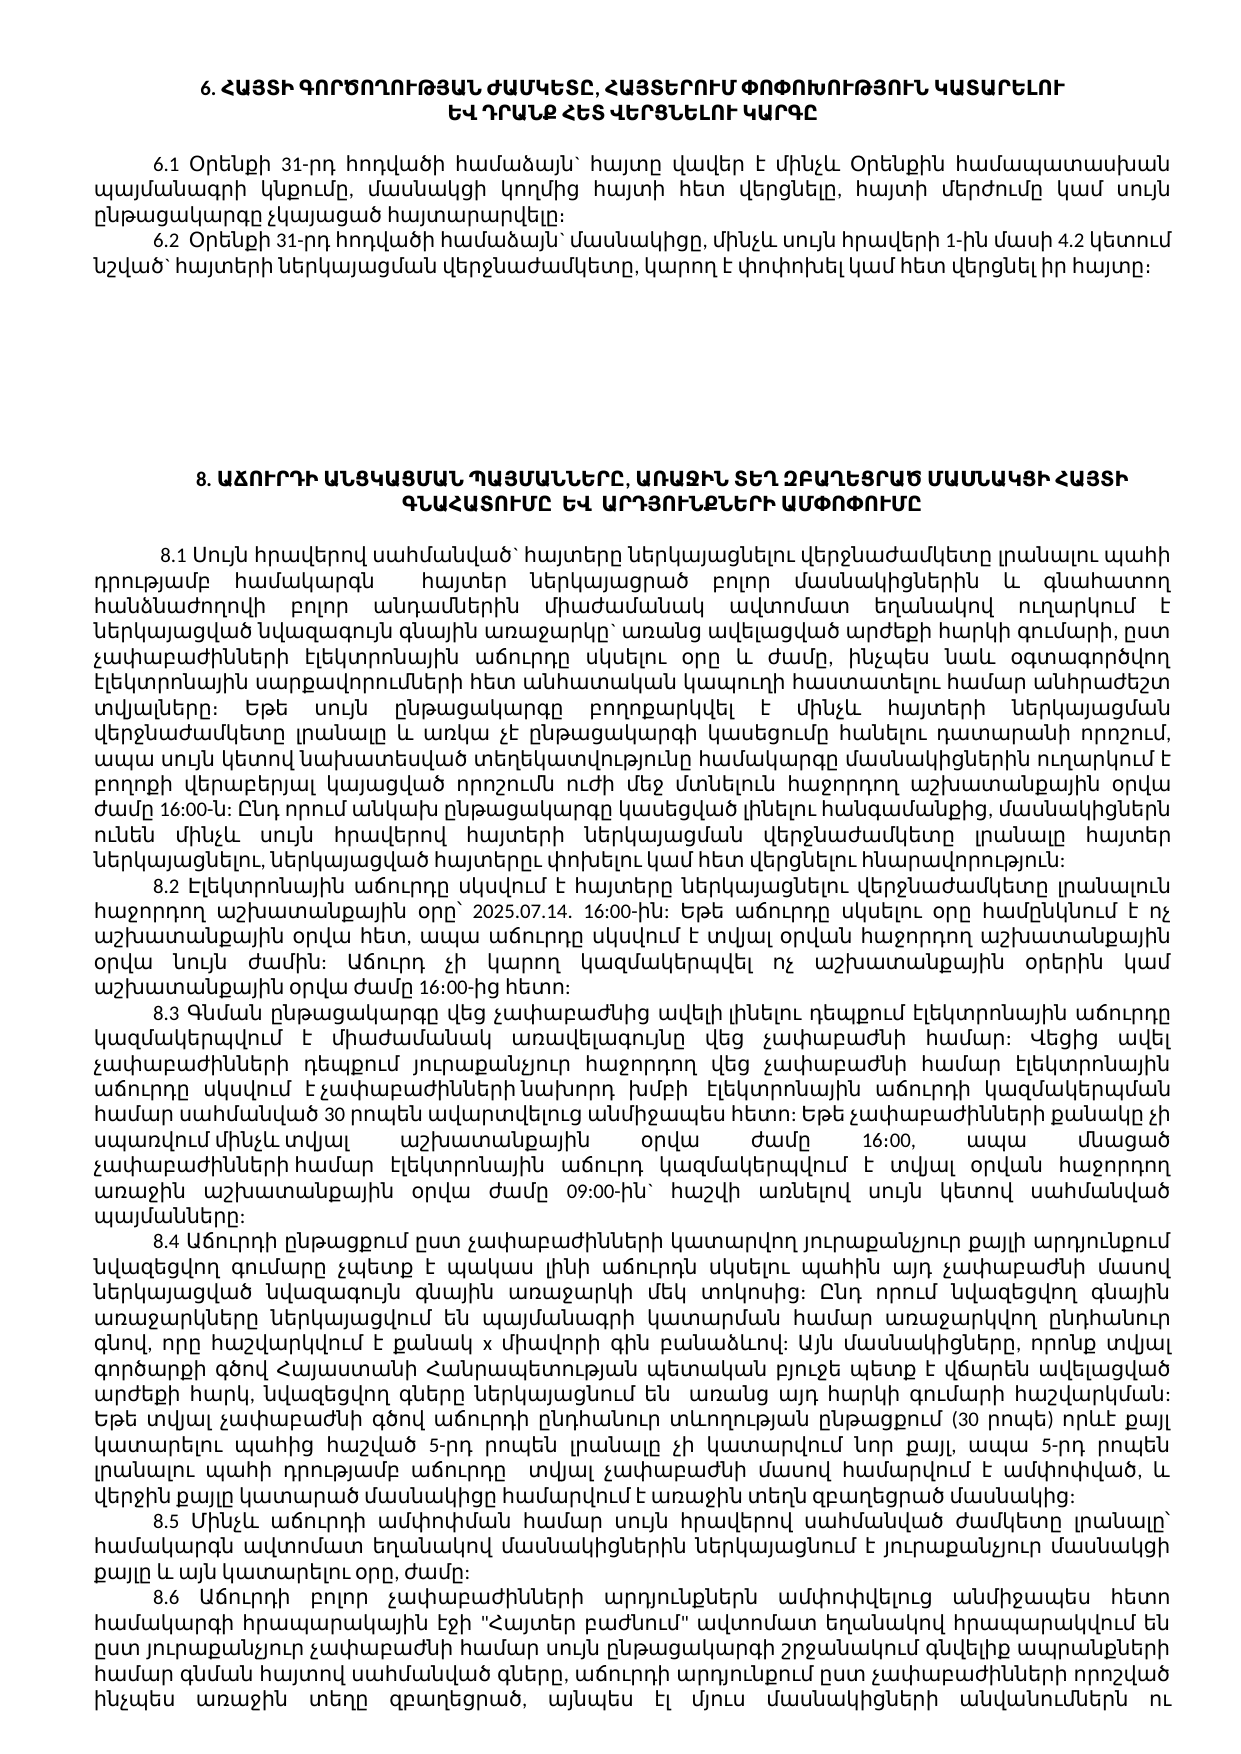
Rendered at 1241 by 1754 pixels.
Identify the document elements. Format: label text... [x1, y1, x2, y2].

text 8.3 Գնման ընթացակարգը վեց չափաբաժնից ավելի լինելու դեպքում էլեկտրոնային աճուրդը կազմակերպվում է միաժամանակ առավելագույնը վեց չափաբաժնի համար: Վեցից ավել չափաբաժինների դեպքում յուրաքանչյուր հաջորդող վեց չափաբաժնի համար էլեկտրոնային աճուրդը սկսվում է չափաբաժինների նախորդ խմբի էլեկտրոնային աճուրդի կազմակերպման համար սահմանված 30 րոպեն ավարտվելուց անմիջապես հետո: Եթե չափաբաժինների քանակը չի սպառվում մինչև տվյալ աշխատանքային օրվա ժամը 16։00, ապա մնացած չափաբաժինների համար էլեկտրոնային աճուրդ կազմակերպվում է տվյալ օրվան հաջորդող առաջին աշխատանքային օրվա ժամը 09:00-ին` հաշվի առնելով սույն կետով սահմանված պայմանները: [94, 1000, 1171, 1229]
text 8.4 Աճուրդի ընթացքում ըստ չափաբաժինների կատարվող յուրաքանչյուր քայլի արդյունքում նվազեցվող գումարը չպետք է պակաս լինի աճուրդն սկսելու պահին այդ չափաբաժնի մասով ներկայացված նվազագույն գնային առաջարկի մեկ տոկոսից: Ընդ որում նվազեցվող գնային առաջարկները ներկայացվում են պայմանագրի կատարման համար առաջարկվող ընդհանուր գնով, որը հաշվարկվում է քանակ x միավորի գին բանաձևով: Այն մասնակիցները, որոնք տվյալ գործարքի գծով Հայաստանի Հանրապետության պետական բյուջե պետք է վճարեն ավելացված արժեքի հարկ, նվազեցվող գները ներկայացնում են առանց այդ հարկի գումարի հաշվարկման: Եթե տվյալ չափաբաժնի գծով աճուրդի ընդհանուր տևողության ընթացքում (30 րոպե) որևէ քայլ կատարելու պահից հաշված 5-րդ րոպեն լրանալը չի կատարվում նոր քայլ, ապա 5-րդ րոպեն լրանալու պահի դրությամբ աճուրդը տվյալ չափաբաժնի մասով համարվում է ամփոփված, և վերջին քայլը կատարած մասնակիցը համարվում է առաջին տեղն զբաղեցրած մասնակից: [94, 1229, 1171, 1508]
text 8. ԱՃՈՒՐԴԻ ԱՆՑԿԱՑՄԱՆ ՊԱՅՄԱՆՆԵՐԸ, ԱՌԱՋԻՆ ՏԵՂ ԶԲԱՂԵՑՐԱԾ ՄԱՍՆԱԿՑԻ ՀԱՅՏԻ [94, 466, 1171, 492]
text 6.1 Օրենքի 31-րդ հոդվածի համաձայն` հայտը վավեր է մինչև Օրենքին համապատասխան պայմանագրի կնքումը, մասնակցի կողմից հայտի հետ վերցնելը, հայտի մերժումը կամ սույն ընթացակարգը չկայացած հայտարարվելը։ [94, 151, 1171, 227]
text 8.2 Էլեկտրոնային աճուրդը սկսվում է հայտերը ներկայացնելու վերջնաժամկետը լրանալուն հաջորդող աշխատանքային օրը՝ 2025.07.14. 16:00 -ին: Եթե աճուրդը սկսելու օրը համընկնում է ոչ աշխատանքային օրվա հետ, ապա աճուրդը սկսվում է տվյալ օրվան հաջորդող աշխատանքային օրվա նույն ժամին: Աճուրդ չի կարող կազմակերպվել ոչ աշխատանքային օրերին կամ աշխատանքային օրվա ժամը 16։00-ից հետո: [94, 873, 1171, 1000]
text 8.1 Սույն հրավերով սահմանված` հայտերը ներկայացնելու վերջնաժամկետը լրանալու պահի դրությամբ համակարգն հայտեր ներկայացրած բոլոր մասնակիցներին և գնահատող հանձնաժողովի բոլոր անդամներին միաժամանակ ավտոմատ եղանակով ուղարկում է ներկայացված նվազագույն գնային առաջարկը` առանց ավելացված արժեքի հարկի գումարի, ըստ չափաբաժինների էլեկտրոնային աճուրդը սկսելու օրը և ժամը, ինչպես նաև օգտագործվող էլեկտրոնային սարքավորումների հետ անհատական կապուղի հաստատելու համար անհրաժեշտ տվյալները։ Եթե սույն ընթացակարգը բողոքարկվել է մինչև հայտերի ներկայացման վերջնաժամկետը լրանալը և առկա չէ ընթացակարգի կասեցումը հանելու դատարանի որոշում, ապա սույն կետով նախատեսված տեղեկատվությունը համակարգը մասնակիցներին ուղարկում է բողոքի վերաբերյալ կայացված որոշումն ուժի մեջ մտնելուն հաջորդող աշխատանքային օրվա ժամը 16:00-ն: Ընդ որում անկախ ընթացակարգը կասեցված լինելու հանգամանքից, մասնակիցներն ունեն մինչև սույն հրավերով հայտերի ներկայացման վերջնաժամկետը լրանալը հայտեր ներկայացնելու, ներկայացված հայտերըւ փոխելու կամ հետ վերցնելու հնարավորություն: [94, 542, 1171, 873]
text ԳՆԱՀԱՏՈՒՄԸ ԵՎ ԱՐԴՅՈՒՆՔՆԵՐԻ ԱՄՓՈՓՈՒՄԸ [94, 492, 1171, 517]
text 8.5 Մինչև աճուրդի ամփոփման համար սույն հրավերով սահմանված ժամկետը լրանալը՝ համակարգն ավտոմատ եղանակով մասնակիցներին ներկայացնում է յուրաքանչյուր մասնակցի քայլը և այն կատարելու օրը, ժամը: [94, 1508, 1171, 1584]
text 6.2 Օրենքի 31-րդ հոդվածի համաձայն` մասնակիցը, մինչև սույն հրավերի 1-ին մասի 4.2 կետում նշված` հայտերի ներկայացման վերջնաժամկետը, կարող է փոփոխել կամ հետ վերցնել իր հայտը։ [94, 227, 1171, 278]
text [94, 1584, 1171, 1712]
text 6. ՀԱՅՏԻ ԳՈՐԾՈՂՈՒԹՅԱՆ ԺԱՄԿԵՏԸ, ՀԱՅՏԵՐՈՒՄ ՓՈՓՈԽՈՒԹՅՈՒՆ ԿԱՏԱՐԵԼՈՒ [94, 75, 1171, 100]
text ԵՎ ԴՐԱՆՔ ՀԵՏ ՎԵՐՑՆԵԼՈՒ ԿԱՐԳԸ [94, 100, 1171, 126]
